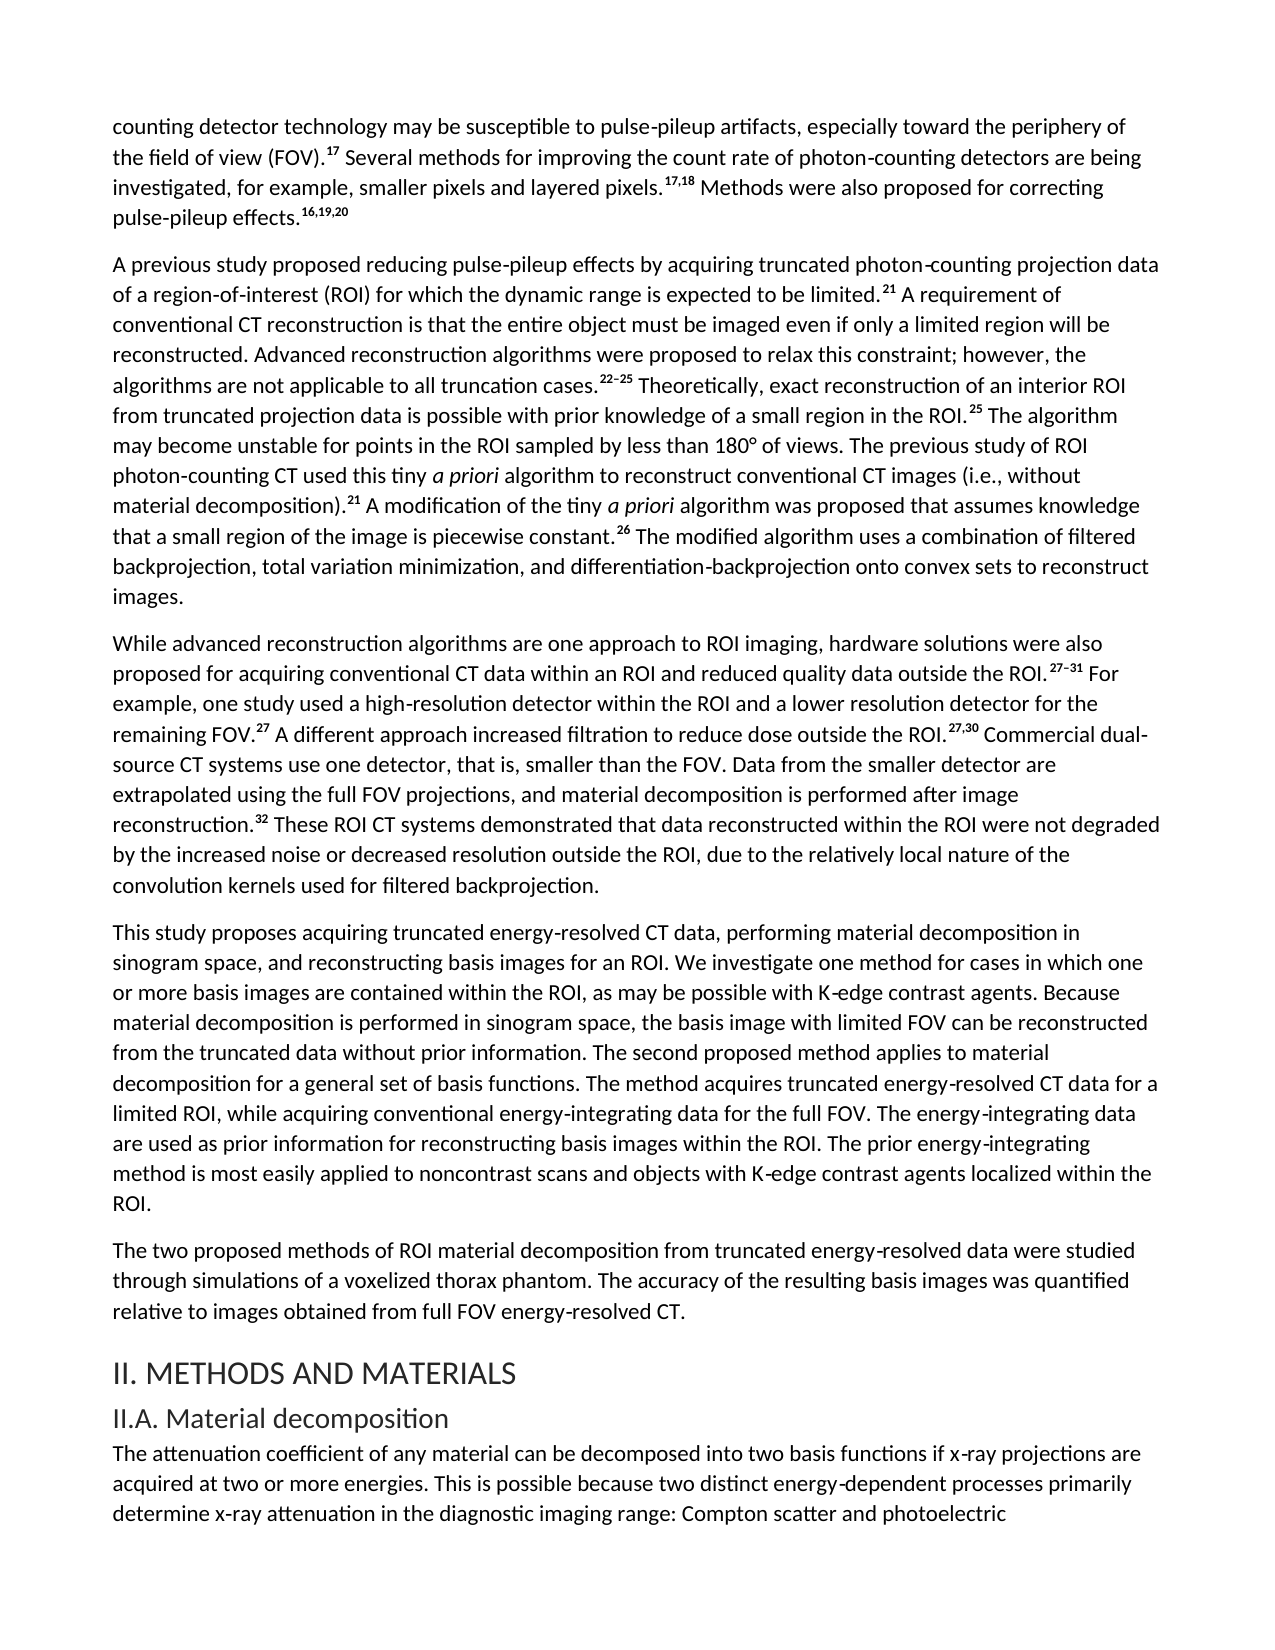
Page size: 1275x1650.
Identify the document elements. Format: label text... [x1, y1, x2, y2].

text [112, 112, 1162, 231]
text This study proposes acquiring truncated energy‐resolved CT data, performing material decomposition in sinogram space, and reconstructing basis images for an ROI. We investigate one method for cases in which one or more basis images are contained within the ROI, as may be possible with K‐edge contrast agents. Because material decomposition is performed in sinogram space, the basis image with limited FOV can be reconstructed from the truncated data without prior information. The second proposed method applies to material decomposition for a general set of basis functions. The method acquires truncated energy‐resolved CT data for a limited ROI, while acquiring conventional energy‐integrating data for the full FOV. The energy‐integrating data are used as prior information for reconstructing basis images within the ROI. The prior energy‐integrating method is most easily applied to noncontrast scans and objects with K‐edge contrast agents localized within the ROI. [112, 918, 1162, 1218]
text A previous study proposed reducing pulse‐pileup effects by acquiring truncated photon‐counting projection data of a region‐of‐interest (ROI) for which the dynamic range is expected to be limited.21 A requirement of conventional CT reconstruction is that the entire object must be imaged even if only a limited region will be reconstructed. Advanced reconstruction algorithms were proposed to relax this constraint; however, the algorithms are not applicable to all truncation cases.22–25 Theoretically, exact reconstruction of an interior ROI from truncated projection data is possible with prior knowledge of a small region in the ROI.25 The algorithm may become unstable for points in the ROI sampled by less than 180° of views. The previous study of ROI photon‐counting CT used this tiny a priori algorithm to reconstruct conventional CT images (i.e., without material decomposition).21 A modification of the tiny a priori algorithm was proposed that assumes knowledge that a small region of the image is piecewise constant.26 The modified algorithm uses a combination of filtered backprojection, total variation minimization, and differentiation‐backprojection onto convex sets to reconstruct images. [112, 250, 1162, 610]
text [112, 1439, 1162, 1527]
text While advanced reconstruction algorithms are one approach to ROI imaging, hardware solutions were also proposed for acquiring conventional CT data within an ROI and reduced quality data outside the ROI.27–31 For example, one study used a high‐resolution detector within the ROI and a lower resolution detector for the remaining FOV.27 A different approach increased filtration to reduce dose outside the ROI.27,30 Commercial dual‐source CT systems use one detector, that is, smaller than the FOV. Data from the smaller detector are extrapolated using the full FOV projections, and material decomposition is performed after image reconstruction.32 These ROI CT systems demonstrated that data reconstructed within the ROI were not degraded by the increased noise or decreased resolution outside the ROI, due to the relatively local nature of the convolution kernels used for filtered backprojection. [112, 629, 1162, 899]
subtitle II.A. Material decomposition [112, 1400, 1162, 1436]
text The two proposed methods of ROI material decomposition from truncated energy‐resolved data were studied through simulations of a voxelized thorax phantom. The accuracy of the resulting basis images was quantified relative to images obtained from full FOV energy‐resolved CT. [112, 1236, 1162, 1325]
subtitle II. METHODS AND MATERIALS [112, 1352, 1162, 1393]
